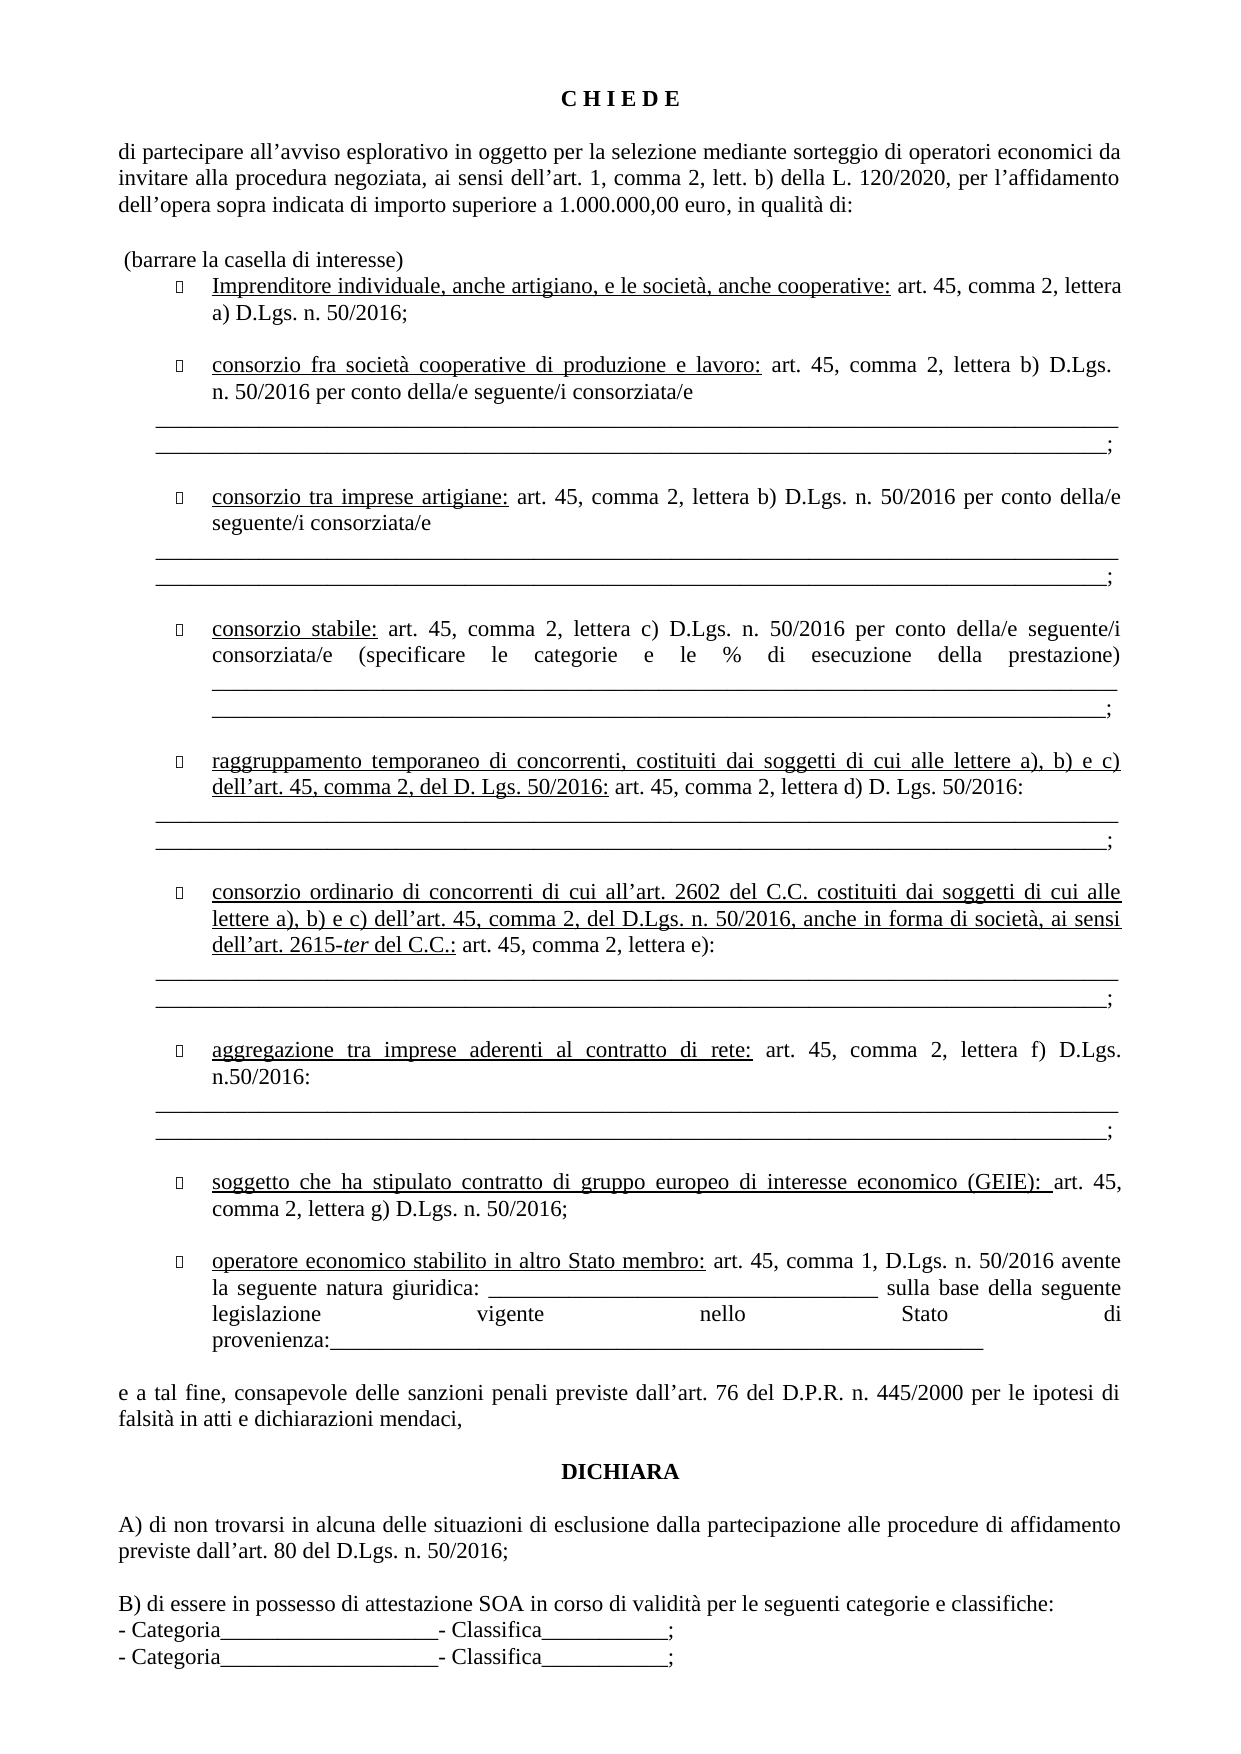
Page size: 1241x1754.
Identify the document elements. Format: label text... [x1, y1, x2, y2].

text _______________________________________________________________________________________________________________________________________________________________________; [156, 1089, 1122, 1142]
text _______________________________________________________________________________________________________________________________________________________________________; [156, 799, 1122, 852]
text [118, 1643, 1122, 1669]
text (barrare la casella di interesse) [118, 246, 1122, 272]
text e a tal fine, consapevole delle sanzioni penali previste dall’art. 76 del D.P.R. n. 445/2000 per le ipotesi di falsità in atti e dichiarazioni mendaci, [118, 1379, 1122, 1432]
list raggruppamento temporaneo di concorrenti, costituiti dai soggetti di cui alle lettere a), b) e c) dell’art. 45, comma 2, del D. Lgs. 50/2016: art. 45, comma 2, lettera d) D. Lgs. 50/2016: [174, 747, 1122, 799]
list Imprenditore individuale, anche artigiano, e le società, anche cooperative: art. 45, comma 2, lettera a) D.Lgs. n. 50/2016; [174, 272, 1122, 325]
text DICHIARA [118, 1458, 1122, 1484]
text _______________________________________________________________________________________________________________________________________________________________________; [156, 404, 1122, 457]
list consorzio tra imprese artigiane: art. 45, comma 2, lettera b) D.Lgs. n. 50/2016 per conto della/e seguente/i consorziata/e [174, 483, 1122, 536]
list consorzio fra società cooperative di produzione e lavoro: art. 45, comma 2, lettera b) D.Lgs. n. 50/2016 per conto della/e seguente/i consorziata/e [174, 351, 1122, 404]
list consorzio ordinario di concorrenti di cui all’art. 2602 del C.C. costituiti dai soggetti di cui alle lettere a), b) e c) dell’art. 45, comma 2, del D.Lgs. n. 50/2016, anche in forma di società, ai sensi dell’art. 2615-ter del C.C.: art. 45, comma 2, lettera e): [174, 878, 1122, 957]
text _______________________________________________________________________________________________________________________________________________________________________; [156, 536, 1122, 588]
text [118, 1616, 1122, 1643]
list operatore economico stabilito in altro Stato membro: art. 45, comma 1, D.Lgs. n. 50/2016 avente la seguente natura giuridica: __________________________________ sulla base della seguente legislazione vigente nello Stato di provenienza:_________________________________________________________ [174, 1247, 1122, 1353]
text di partecipare all’avviso esplorativo in oggetto per la selezione mediante sorteggio di operatori economici da invitare alla procedura negoziata, ai sensi dell’art. 1, comma 2, lett. b) della L. 120/2020, per l’affidamento dell’opera sopra indicata di importo superiore a 1.000.000,00 euro, in qualità di: [118, 138, 1122, 217]
text _______________________________________________________________________________________________________________________________________________________________________; [156, 957, 1122, 1010]
list consorzio stabile: art. 45, comma 2, lettera c) D.Lgs. n. 50/2016 per conto della/e seguente/i consorziata/e (specificare le categorie e le % di esecuzione della prestazione) _____________________________________________________________________________________________________________________________________________________________; [174, 615, 1122, 720]
text A) di non trovarsi in alcuna delle situazioni di esclusione dalla partecipazione alle procedure di affidamento previste dall’art. 80 del D.Lgs. n. 50/2016; [118, 1511, 1122, 1564]
list aggregazione tra imprese aderenti al contratto di rete: art. 45, comma 2, lettera f) D.Lgs. n.50/2016: [174, 1037, 1122, 1089]
text B) di essere in possesso di attestazione SOA in corso di validità per le seguenti categorie e classifiche: [118, 1590, 1122, 1616]
text C H I E D E [118, 85, 1122, 112]
list soggetto che ha stipulato contratto di gruppo europeo di interesse economico (GEIE): art. 45, comma 2, lettera g) D.Lgs. n. 50/2016; [174, 1168, 1122, 1221]
